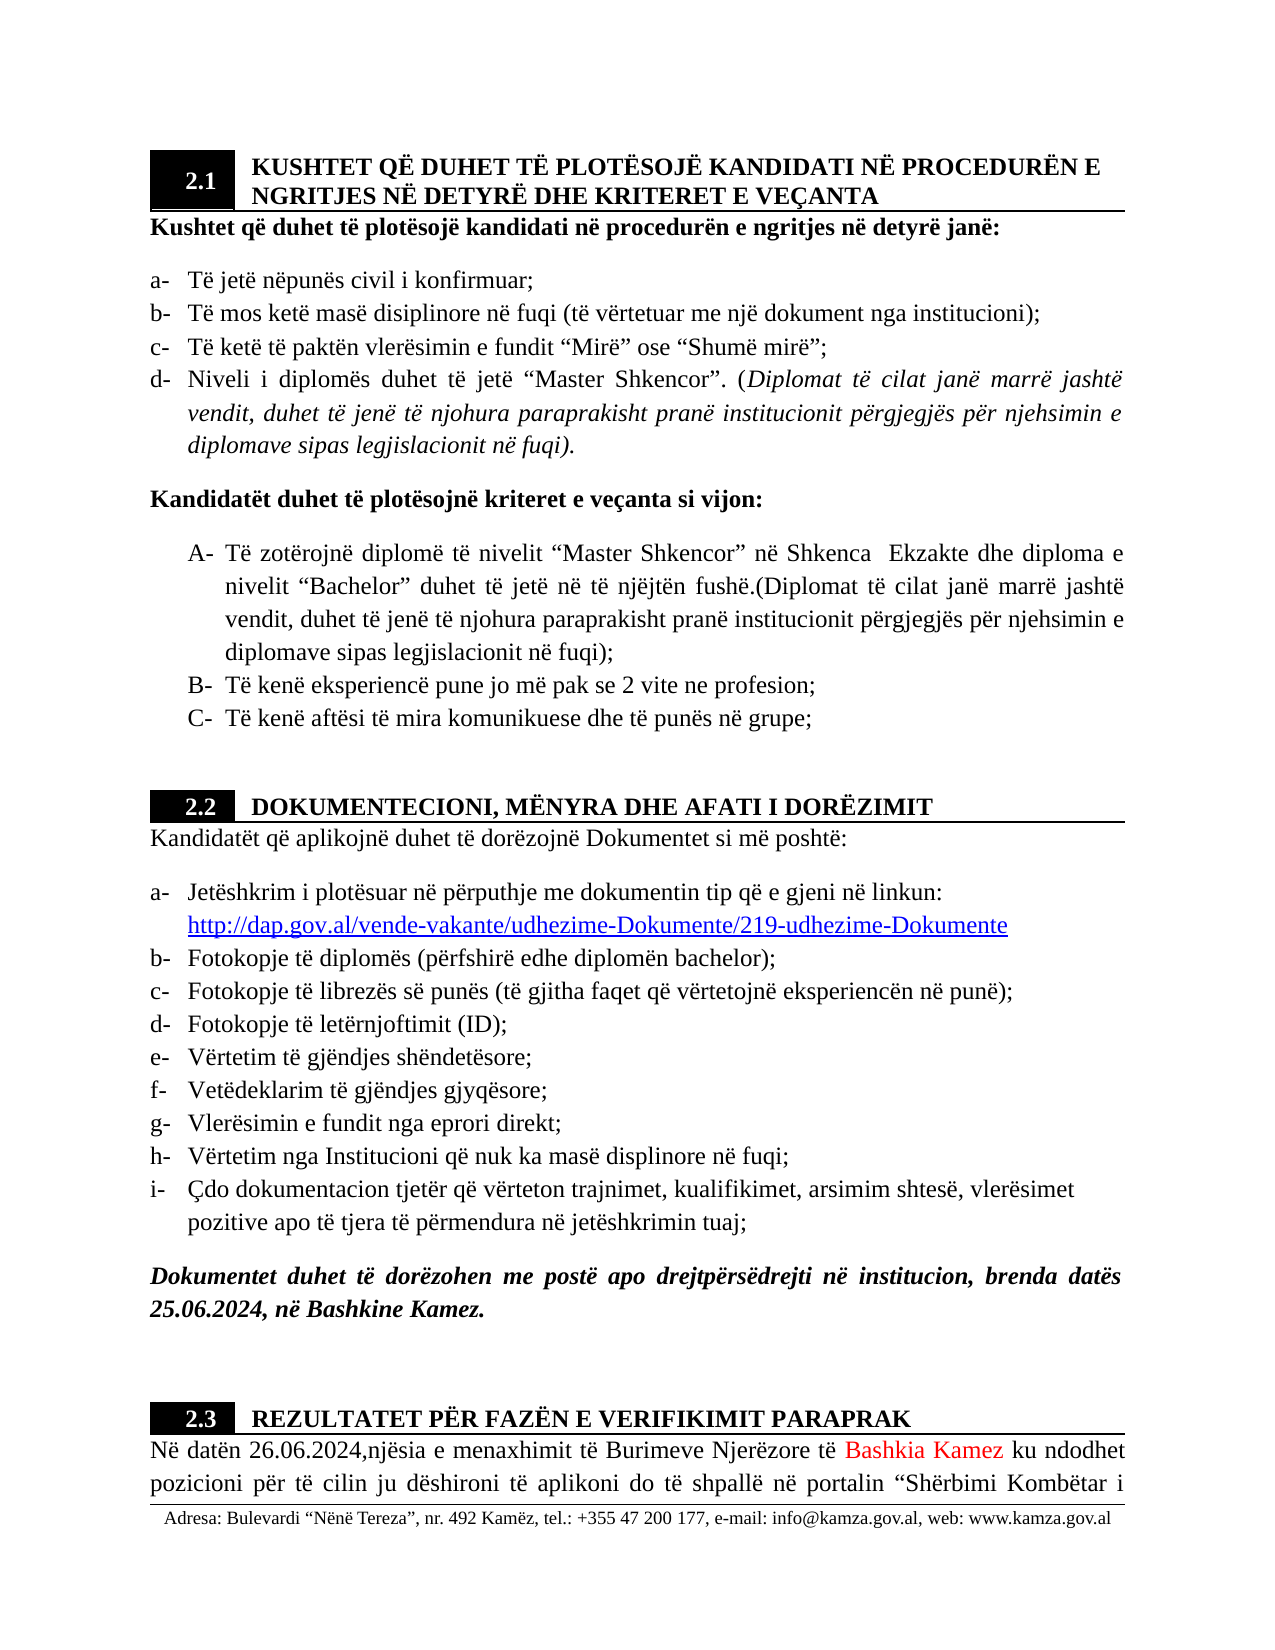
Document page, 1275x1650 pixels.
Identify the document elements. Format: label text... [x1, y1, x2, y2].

list Të kenë eksperiencë pune jo më pak se 2 vite ne profesion; [187, 670, 1125, 699]
list Të zotërojnë diplomë të nivelit “Master Shkencor” në Shkenca Ekzakte dhe diploma e nivelit “Bachelor” duhet të jetë në të njëjtën fushë.(Diplomat të cilat janë marrë jashtë vendit, duhet të jenë të njohura paraprakisht pranë institucionit përgjegjës për njehsimin e diplomave sipas legjislacionit në fuqi); [187, 538, 1125, 666]
table_header 2.3 [152, 1404, 233, 1433]
list Fotokopje të diplomës (përfshirë edhe diplomën bachelor); [150, 943, 1125, 972]
list Jetëshkrim i plotësuar në përputhje me dokumentin tip që e gjeni në linkun: [150, 877, 1125, 906]
table_header KUSHTET QË DUHET TË PLOTËSOJË KANDIDATI NË PROCEDURËN E NGRITJES NË DETYRË DHE KRITERET E VEÇANTA [235, 150, 1125, 209]
list Çdo dokumentacion tjetër që vërteton trajnimet, kualifikimet, arsimim shtesë, vlerësimet pozitive apo të tjera të përmendura në jetëshkrimin tuaj; [150, 1174, 1125, 1236]
text Kandidatët duhet të plotësojnë kriteret e veçanta si vijon: [150, 484, 1125, 513]
list Niveli i diplomës duhet të jetë “Master Shkencor”. (Diplomat të cilat janë marrë jashtë vendit, duhet të jenë të njohura paraprakisht pranë institucionit përgjegjës për njehsimin e diplomave sipas legjislacionit në fuqi). [150, 364, 1125, 459]
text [150, 1435, 1125, 1497]
list Vetëdeklarim të gjëndjes gjyqësore; [150, 1075, 1125, 1104]
list http://dap.gov.al/vende-vakante/udhezime-Dokumente/219-udhezime-Dokumente [187, 910, 1125, 939]
list Vërtetim të gjëndjes shëndetësore; [150, 1042, 1125, 1071]
list Të ketë të paktën vlerësimin e fundit “Mirë” ose “Shumë mirë”; [150, 332, 1125, 360]
table_header 2.1 [152, 152, 233, 209]
list Fotokopje të librezës së punës (të gjitha faqet që vërtetojnë eksperiencën në punë); [150, 976, 1125, 1005]
table_header REZULTATET PËR FAZËN E VERIFIKIMIT PARAPRAK [235, 1402, 1125, 1433]
text Kushtet që duhet të plotësojë kandidati në procedurën e ngritjes në detyrë janë: [150, 212, 1125, 240]
table_header DOKUMENTECIONI, MËNYRA DHE AFATI I DORËZIMIT [235, 790, 1125, 821]
list Vërtetim nga Institucioni që nuk ka masë displinore në fuqi; [150, 1141, 1125, 1170]
list Fotokopje të letërnjoftimit (ID); [150, 1009, 1125, 1038]
text Dokumentet duhet të dorëzohen me postë apo drejtpërsëdrejti në institucion, brenda datës 25.06.2024, në Bashkine Kamez. [150, 1261, 1125, 1323]
text Kandidatët që aplikojnë duhet të dorëzojnë Dokumentet si më poshtë: [150, 823, 1125, 852]
table_header 2.2 [152, 793, 233, 821]
list Vlerësimin e fundit nga eprori direkt; [150, 1108, 1125, 1137]
list Të mos ketë masë disiplinore në fuqi (të vërtetuar me një dokument nga institucioni); [150, 298, 1125, 327]
list Të jetë nëpunës civil i konfirmuar; [150, 266, 1125, 294]
list Të kenë aftësi të mira komunikuese dhe të punës në grupe; [187, 703, 1125, 732]
